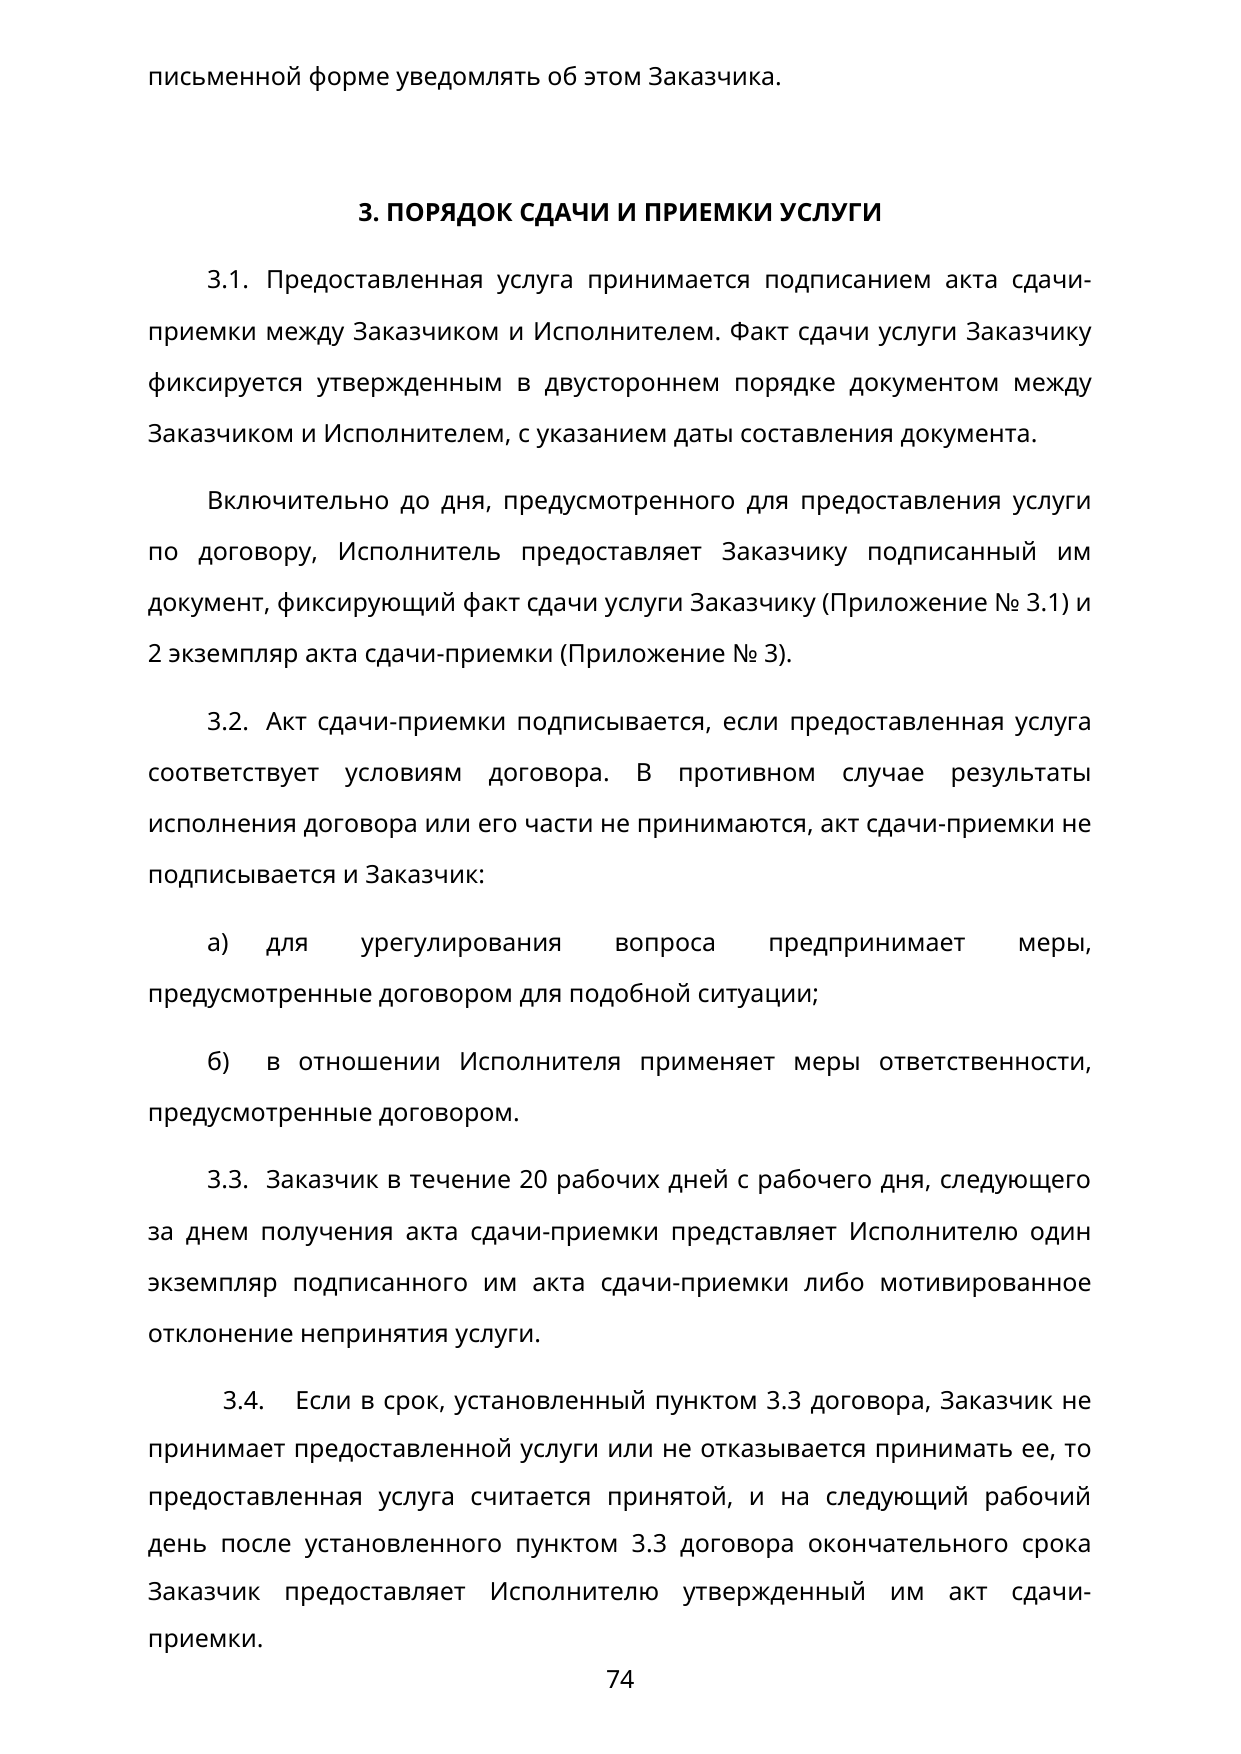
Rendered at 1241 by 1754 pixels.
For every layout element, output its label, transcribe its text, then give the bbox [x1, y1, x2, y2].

text 3. ПОРЯДОК СДАЧИ И ПРИЕМКИ УСЛУГИ [148, 194, 1092, 228]
text 3.2. Акт сдачи-приемки подписывается, если предоставленная услуга соответствует условиям договора. В противном случае результаты исполнения договора или его части не принимаются, акт сдачи-приемки не подписывается и Заказчик: [148, 704, 1092, 891]
text 3.4. Если в срок, установленный пунктом 3.3 договора, Заказчик не принимает предоставленной услуги или не отказывается принимать ее, то предоставленная услуга считается принятой, и на следующий рабочий день после установленного пунктом 3.3 договора окончательного срока Заказчик предоставляет Исполнителю утвержденный им акт сдачи-приемки. [148, 1383, 1092, 1655]
text а) для урегулирования вопроса предпринимает меры, предусмотренные договором для подобной ситуации; [148, 925, 1092, 1010]
text 3.3. Заказчик в течение 20 рабочих дней с рабочего дня, следующего за днем получения акта сдачи-приемки представляет Исполнителю один экземпляр подписанного им акта сдачи-приемки либо мотивированное отклонение непринятия услуги. [148, 1162, 1092, 1349]
text б) в отношении Исполнителя применяет меры ответственности, предусмотренные договором. [148, 1043, 1092, 1128]
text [148, 59, 1092, 93]
text Включительно до дня, предусмотренного для предоставления услуги по договору, Исполнитель предоставляет Заказчику подписанный им документ, фиксирующий факт сдачи услуги Заказчику (Приложение № 3.1) и 2 экземпляр акта сдачи-приемки (Приложение № 3). [148, 483, 1092, 670]
text 3.1. Предоставленная услуга принимается подписанием акта сдачи-приемки между Заказчиком и Исполнителем. Факт сдачи услуги Заказчику фиксируется утвержденным в двустороннем порядке документом между Заказчиком и Исполнителем, с указанием даты составления документа. [148, 262, 1092, 449]
